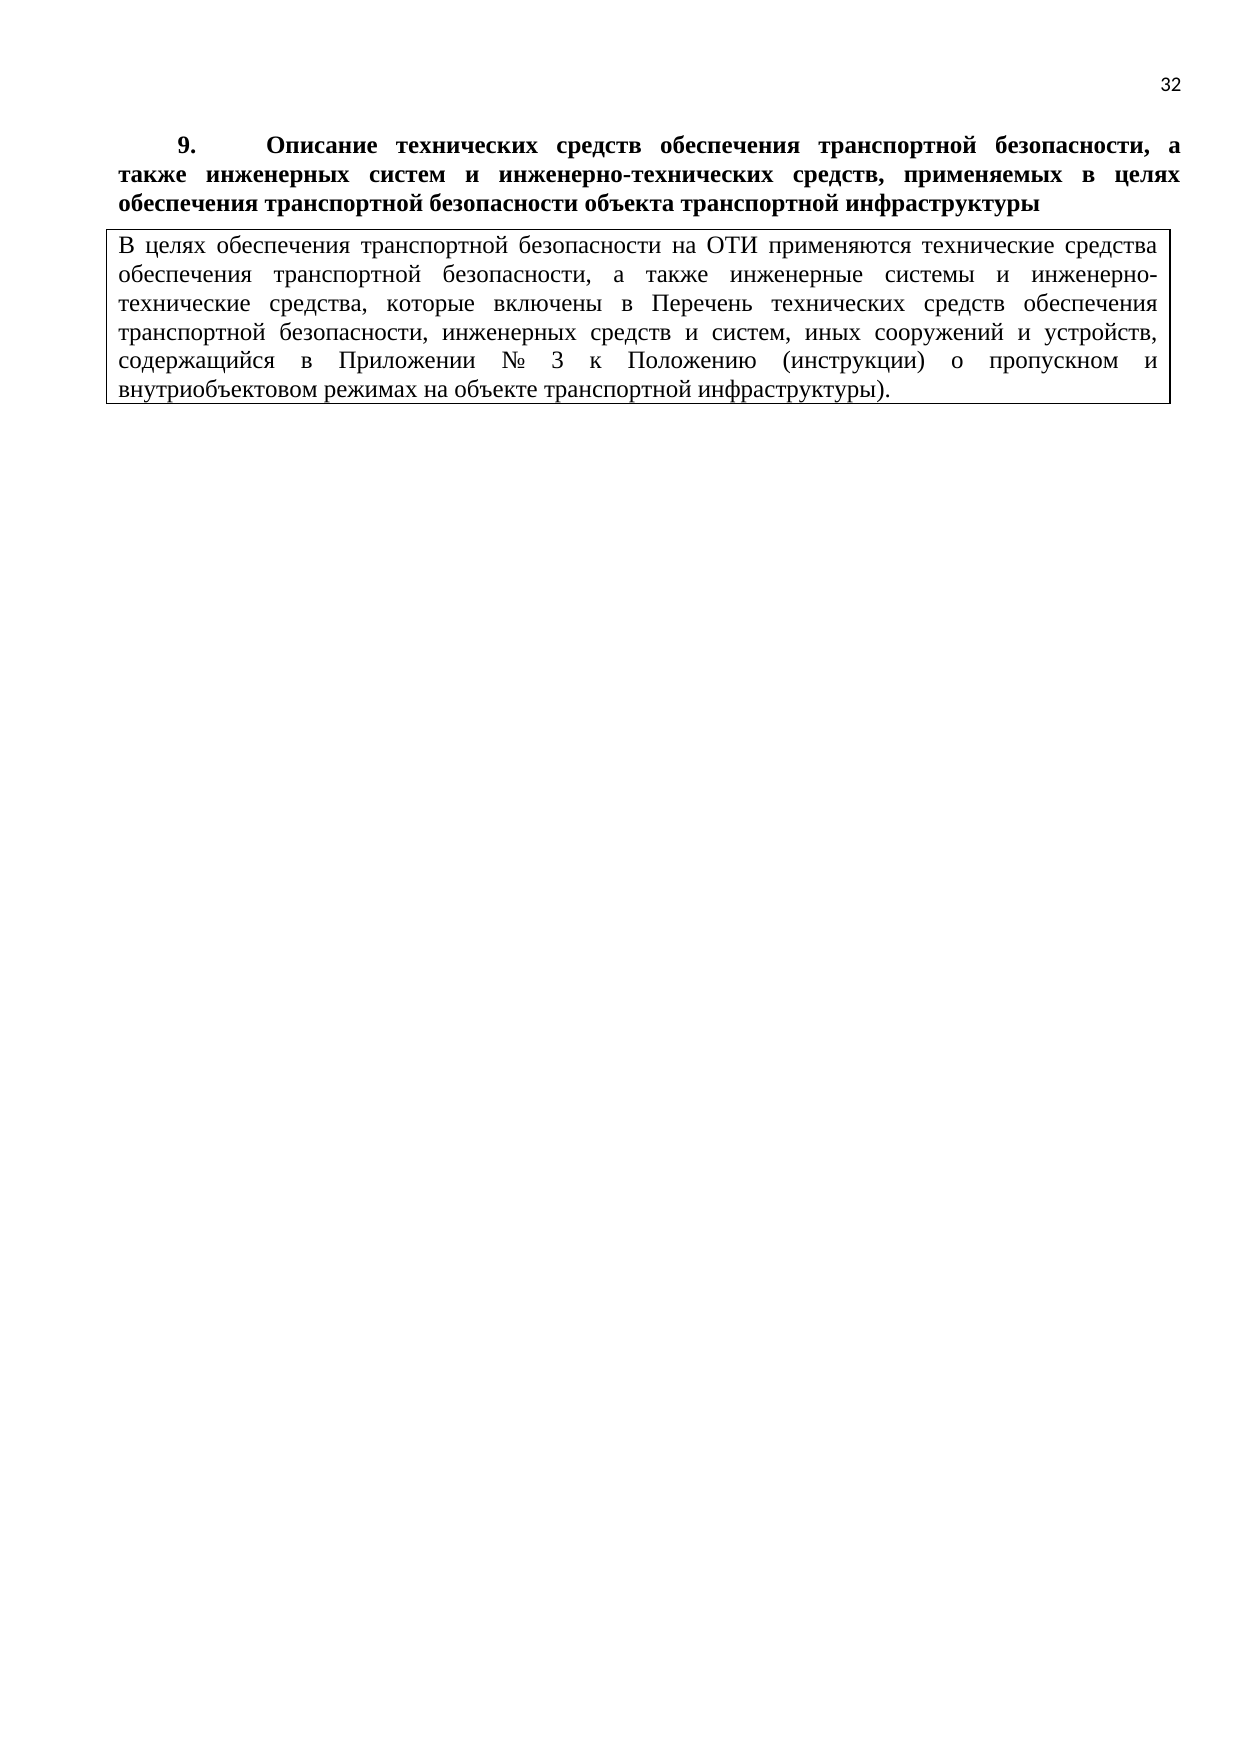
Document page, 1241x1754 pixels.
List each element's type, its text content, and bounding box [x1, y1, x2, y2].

table_header В целях обеспечения транспортной безопасности на ОТИ применяются технические средства обеспечения транспортной безопасности, а также инженерные системы и инженерно-технические средства, которые включены в Перечень технических средств обеспечения транспортной безопасности, инженерных средств и систем, иных сооружений и устройств, содержащийся в Приложении № 3 к Положению (инструкции) о пропускном и внутриобъектовом режимах на объекте транспортной инфраструктуры). [107, 230, 1169, 403]
subtitle Описание технических средств обеспечения транспортной безопасности, а также инженерных систем и инженерно-технических средств, применяемых в целях обеспечения транспортной безопасности объекта транспортной инфраструктуры [118, 131, 1181, 217]
